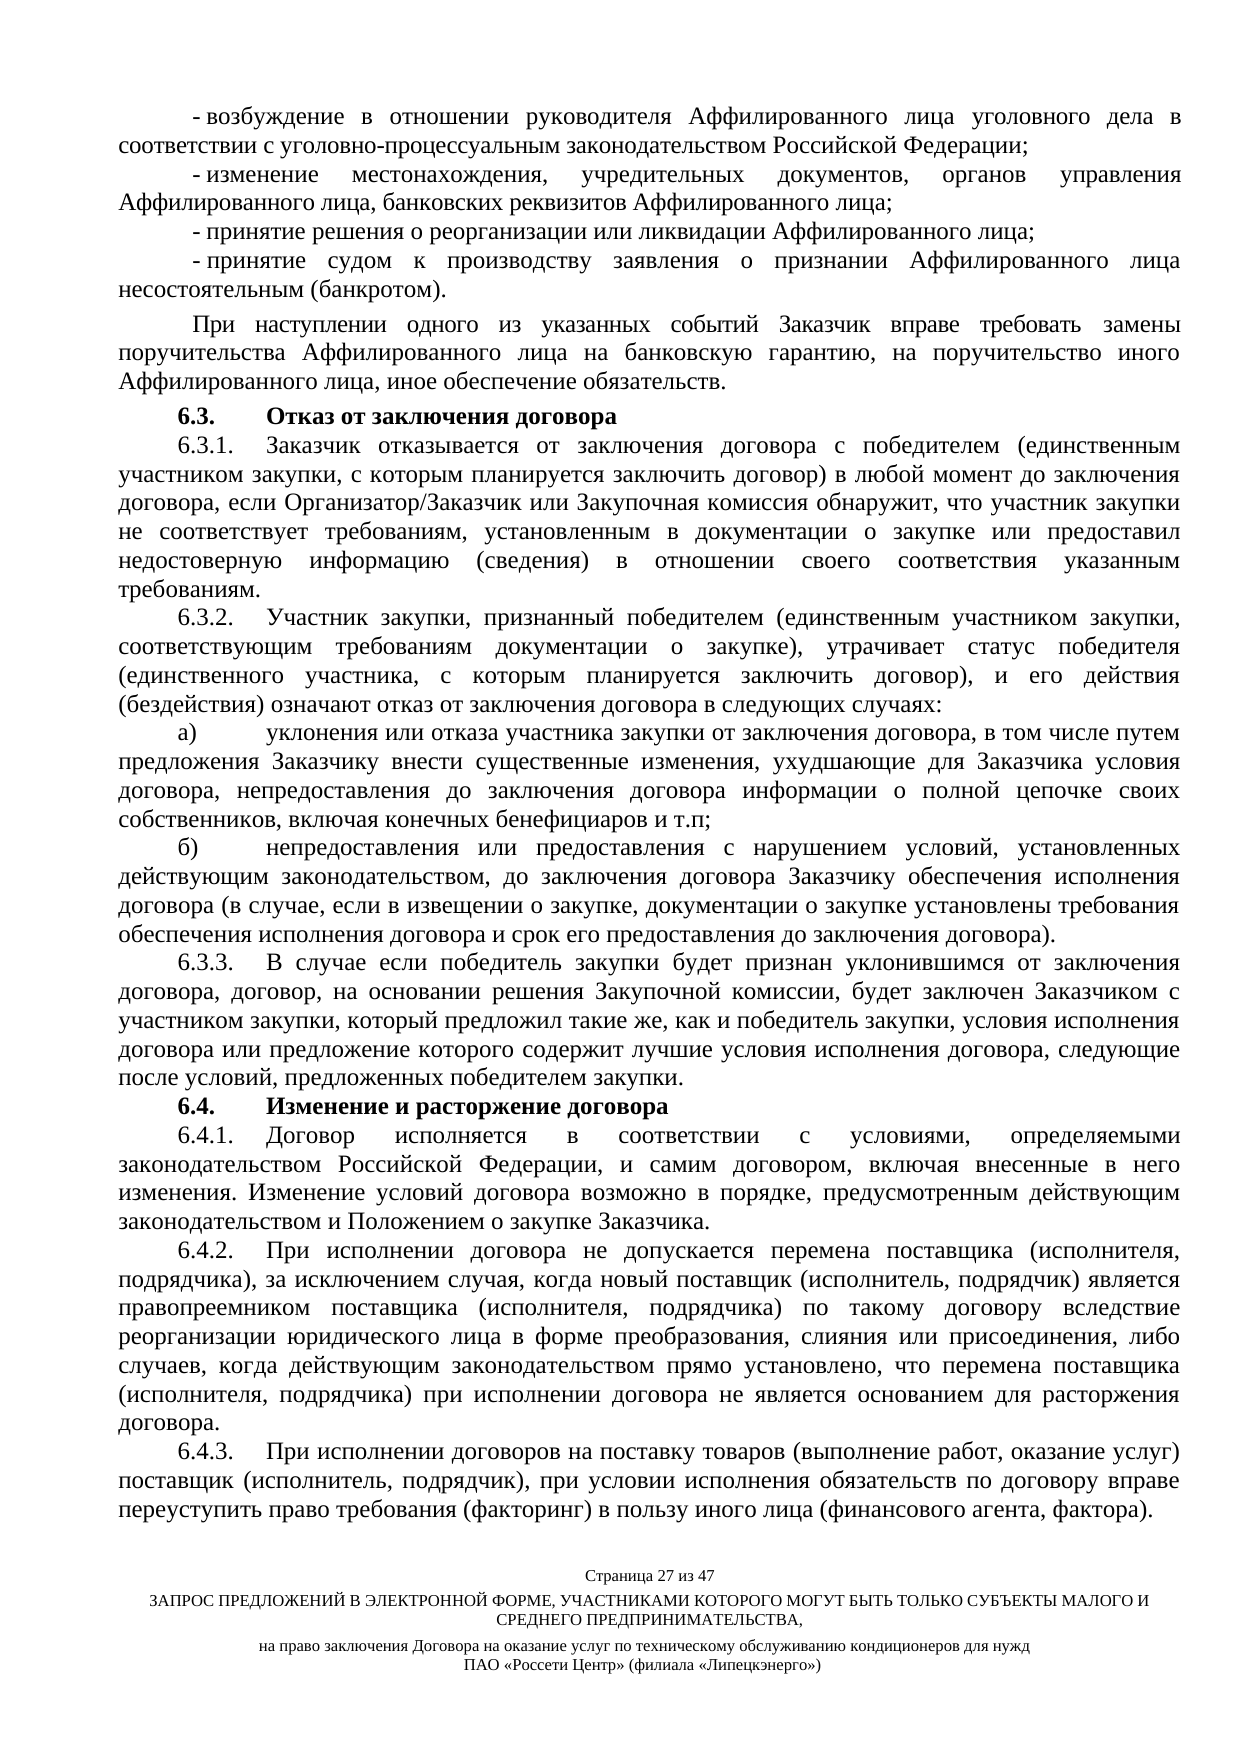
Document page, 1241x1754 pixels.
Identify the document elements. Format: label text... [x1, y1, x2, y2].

list принятие решения о реорганизации или ликвидации Аффилированного лица; [118, 216, 1181, 245]
list возбуждение в отношении руководителя Аффилированного лица уголовного дела в соответствии с уголовно-процессуальным законодательством Российской Федерации; [118, 101, 1181, 159]
subtitle Отказ от заключения договора [118, 401, 1181, 430]
subtitle Договор исполняется в соответствии с условиями, определяемыми законодательством Российской Федерации, и самим договором, включая внесенные в него изменения. Изменение условий договора возможно в порядке, предусмотренным действующим законодательством и Положением о закупке Заказчика. [118, 1120, 1181, 1235]
list изменение местонахождения, учредительных документов, органов управления Аффилированного лица, банковских реквизитов Аффилированного лица; [118, 159, 1181, 216]
text При наступлении одного из указанных событий Заказчик вправе требовать замены поручительства Аффилированного лица на банковскую гарантию, на поручительство иного Аффилированного лица, иное обеспечение обязательств. [118, 309, 1181, 395]
subtitle Изменение и расторжение договора [118, 1091, 1181, 1120]
subtitle При исполнении договоров на поставку товаров (выполнение работ, оказание услуг) поставщик (исполнитель, подрядчик), при условии исполнения обязательств по договору вправе переуступить право требования (факторинг) в пользу иного лица (финансового агента, фактора). [118, 1436, 1181, 1522]
list непредоставления или предоставления с нарушением условий, установленных действующим законодательством, до заключения договора Заказчику обеспечения исполнения договора (в случае, если в извещении о закупке, документации о закупке установлены требования обеспечения исполнения договора и срок его предоставления до заключения договора). [118, 832, 1181, 947]
subtitle Участник закупки, признанный победителем (единственным участником закупки, соответствующим требованиям документации о закупке), утрачивает статус победителя (единственного участника, с которым планируется заключить договор), и его действия (бездействия) означают отказ от заключения договора в следующих случаях: [118, 602, 1181, 717]
text - принятие судом к производству заявления о признании Аффилированного лица несостоятельным (банкротом). [118, 245, 1181, 302]
list уклонения или отказа участника закупки от заключения договора, в том числе путем предложения Заказчику внести существенные изменения, ухудшающие для Заказчика условия договора, непредоставления до заключения договора информации о полной цепочке своих собственников, включая конечных бенефициаров и т.п; [118, 717, 1181, 832]
subtitle Заказчик отказывается от заключения договора с победителем (единственным участником закупки, с которым планируется заключить договор) в любой момент до заключения договора, если Организатор/Заказчик или Закупочная комиссия обнаружит, что участник закупки не соответствует требованиям, установленным в документации о закупке или предоставил недостоверную информацию (сведения) в отношении своего соответствия указанным требованиям. [118, 430, 1181, 602]
subtitle В случае если победитель закупки будет признан уклонившимся от заключения договора, договор, на основании решения Закупочной комиссии, будет заключен Заказчиком с участником закупки, который предложил такие же, как и победитель закупки, условия исполнения договора или предложение которого содержит лучшие условия исполнения договора, следующие после условий, предложенных победителем закупки. [118, 947, 1181, 1091]
subtitle При исполнении договора не допускается перемена поставщика (исполнителя, подрядчика), за исключением случая, когда новый поставщик (исполнитель, подрядчик) является правопреемником поставщика (исполнителя, подрядчика) по такому договору вследствие реорганизации юридического лица в форме преобразования, слияния или присоединения, либо случаев, когда действующим законодательством прямо установлено, что перемена поставщика (исполнителя, подрядчика) при исполнении договора не является основанием для расторжения договора. [118, 1235, 1181, 1436]
